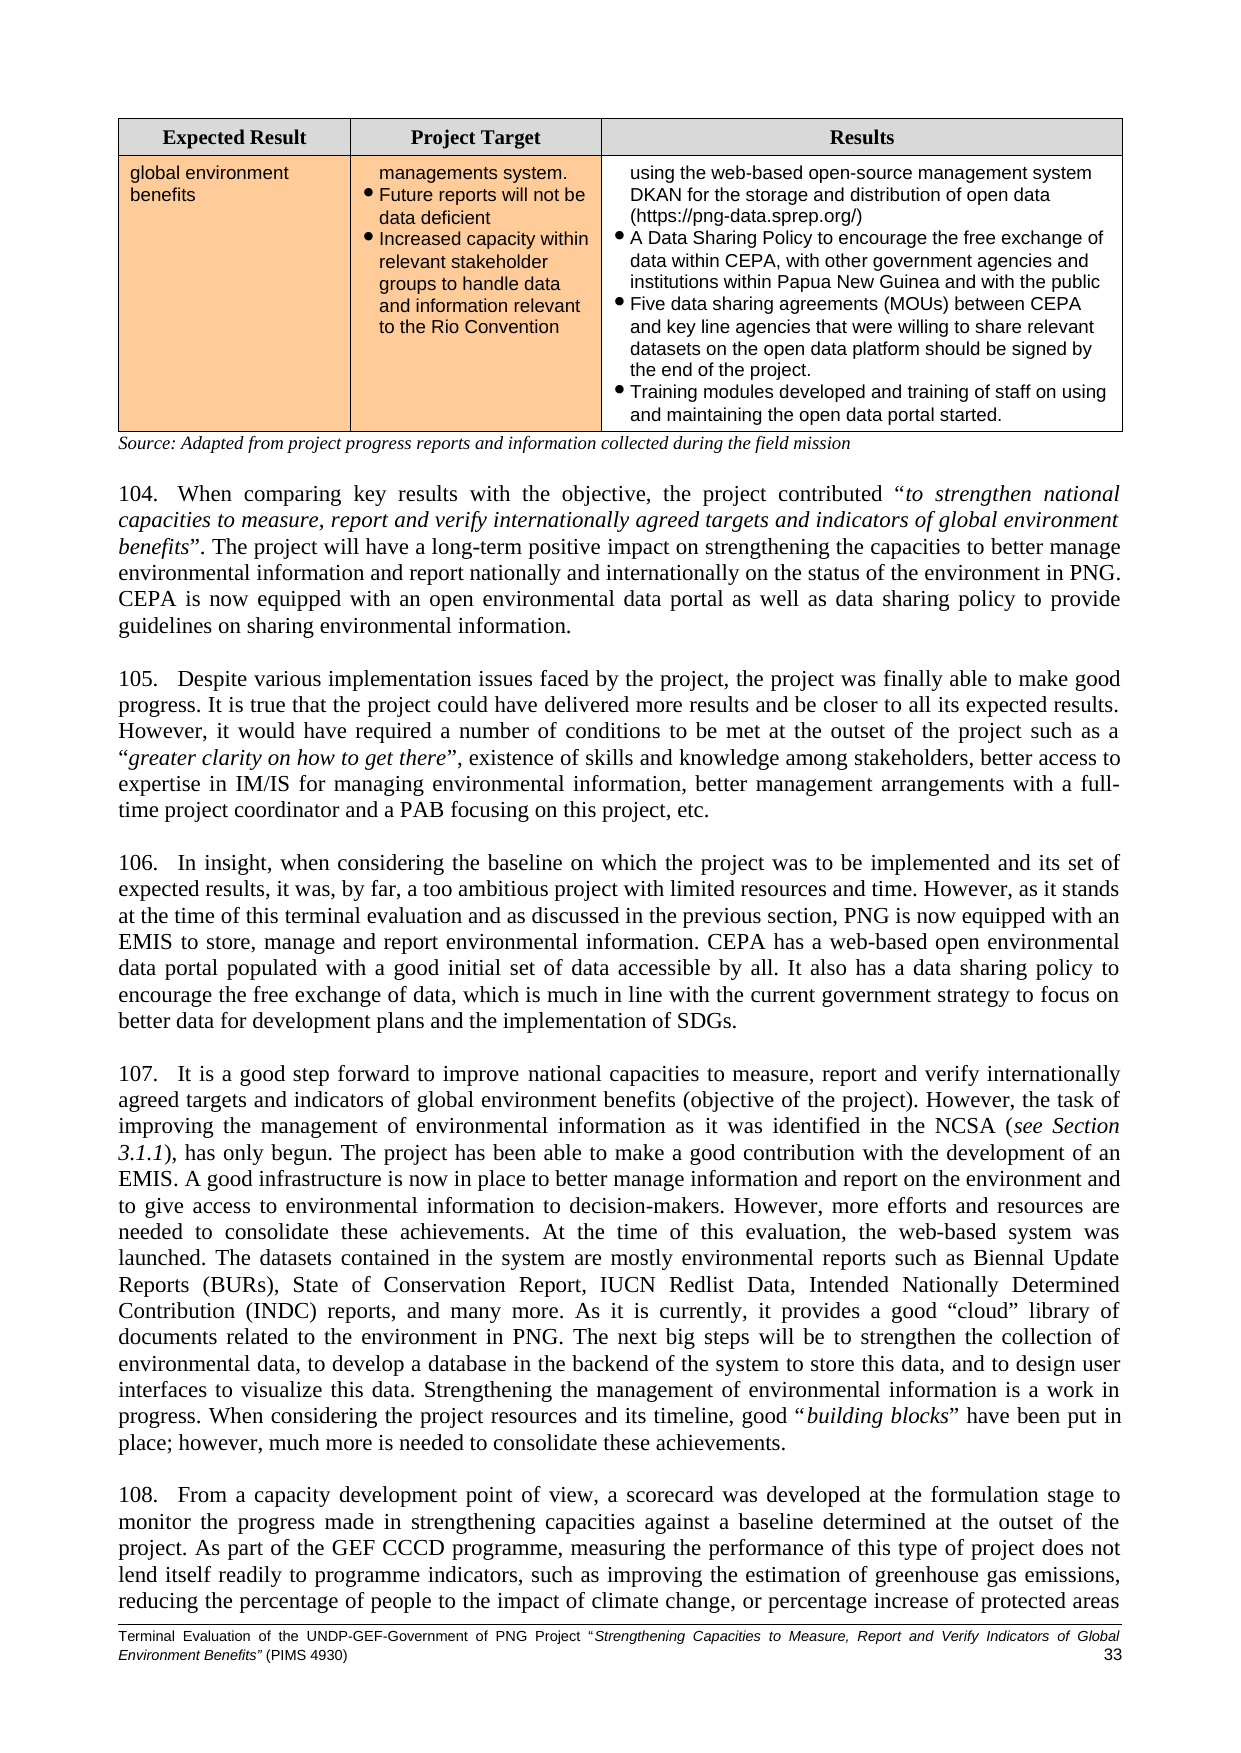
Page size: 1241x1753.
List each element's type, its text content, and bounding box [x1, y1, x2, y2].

table_header Expected Result [119, 119, 350, 155]
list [118, 1482, 1122, 1613]
list In insight, when considering the baseline on which the project was to be implemented and its set of expected results, it was, by far, a too ambitious project with limited resources and time. However, as it stands at the time of this terminal evaluation and as discussed in the previous section, PNG is now equipped with an EMIS to store, manage and report environmental information. CEPA has a web-based open environmental data portal populated with a good initial set of data accessible by all. It also has a data sharing policy to encourage the free exchange of data, which is much in line with the current government strategy to focus on better data for development plans and the implementation of SDGs. [118, 849, 1122, 1033]
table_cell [119, 156, 350, 431]
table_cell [351, 156, 601, 431]
list When comparing key results with the objective, the project contributed “to strengthen national capacities to measure, report and verify internationally agreed targets and indicators of global environment benefits”. The project will have a long-term positive impact on strengthening the capacities to better manage environmental information and report nationally and internationally on the status of the environment in PNG. CEPA is now equipped with an open environmental data portal as well as data sharing policy to provide guidelines on sharing environmental information. [118, 480, 1122, 638]
table_header Project Target [351, 119, 601, 155]
list Despite various implementation issues faced by the project, the project was finally able to make good progress. It is true that the project could have delivered more results and be closer to all its expected results. However, it would have required a number of conditions to be met at the outset of the project such as a “greater clarity on how to get there”, existence of skills and knowledge among stakeholders, better access to expertise in IM/IS for managing environmental information, better management arrangements with a full-time project coordinator and a PAB focusing on this project, etc. [118, 664, 1122, 823]
text Source: Adapted from project progress reports and information collected during the field mission [118, 432, 1122, 454]
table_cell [602, 156, 1122, 431]
table_header Results [602, 119, 1122, 155]
list It is a good step forward to improve national capacities to measure, report and verify internationally agreed targets and indicators of global environment benefits (objective of the project). However, the task of improving the management of environmental information as it was identified in the NCSA (see Section 3.1.1), has only begun. The project has been able to make a good contribution with the development of an EMIS. A good infrastructure is now in place to better manage information and report on the environment and to give access to environmental information to decision-makers. However, more efforts and resources are needed to consolidate these achievements. At the time of this evaluation, the web-based system was launched. The datasets contained in the system are mostly environmental reports such as Biennal Update Reports (BURs), State of Conservation Report, IUCN Redlist Data, Intended Nationally Determined Contribution (INDC) reports, and many more. As it is currently, it provides a good “cloud” library of documents related to the environment in PNG. The next big steps will be to strengthen the collection of environmental data, to develop a database in the backend of the system to store this data, and to design user interfaces to visualize this data. Strengthening the management of environmental information is a work in progress. When considering the project resources and its timeline, good “building blocks” have been put in place; however, much more is needed to consolidate these achievements. [118, 1060, 1122, 1455]
